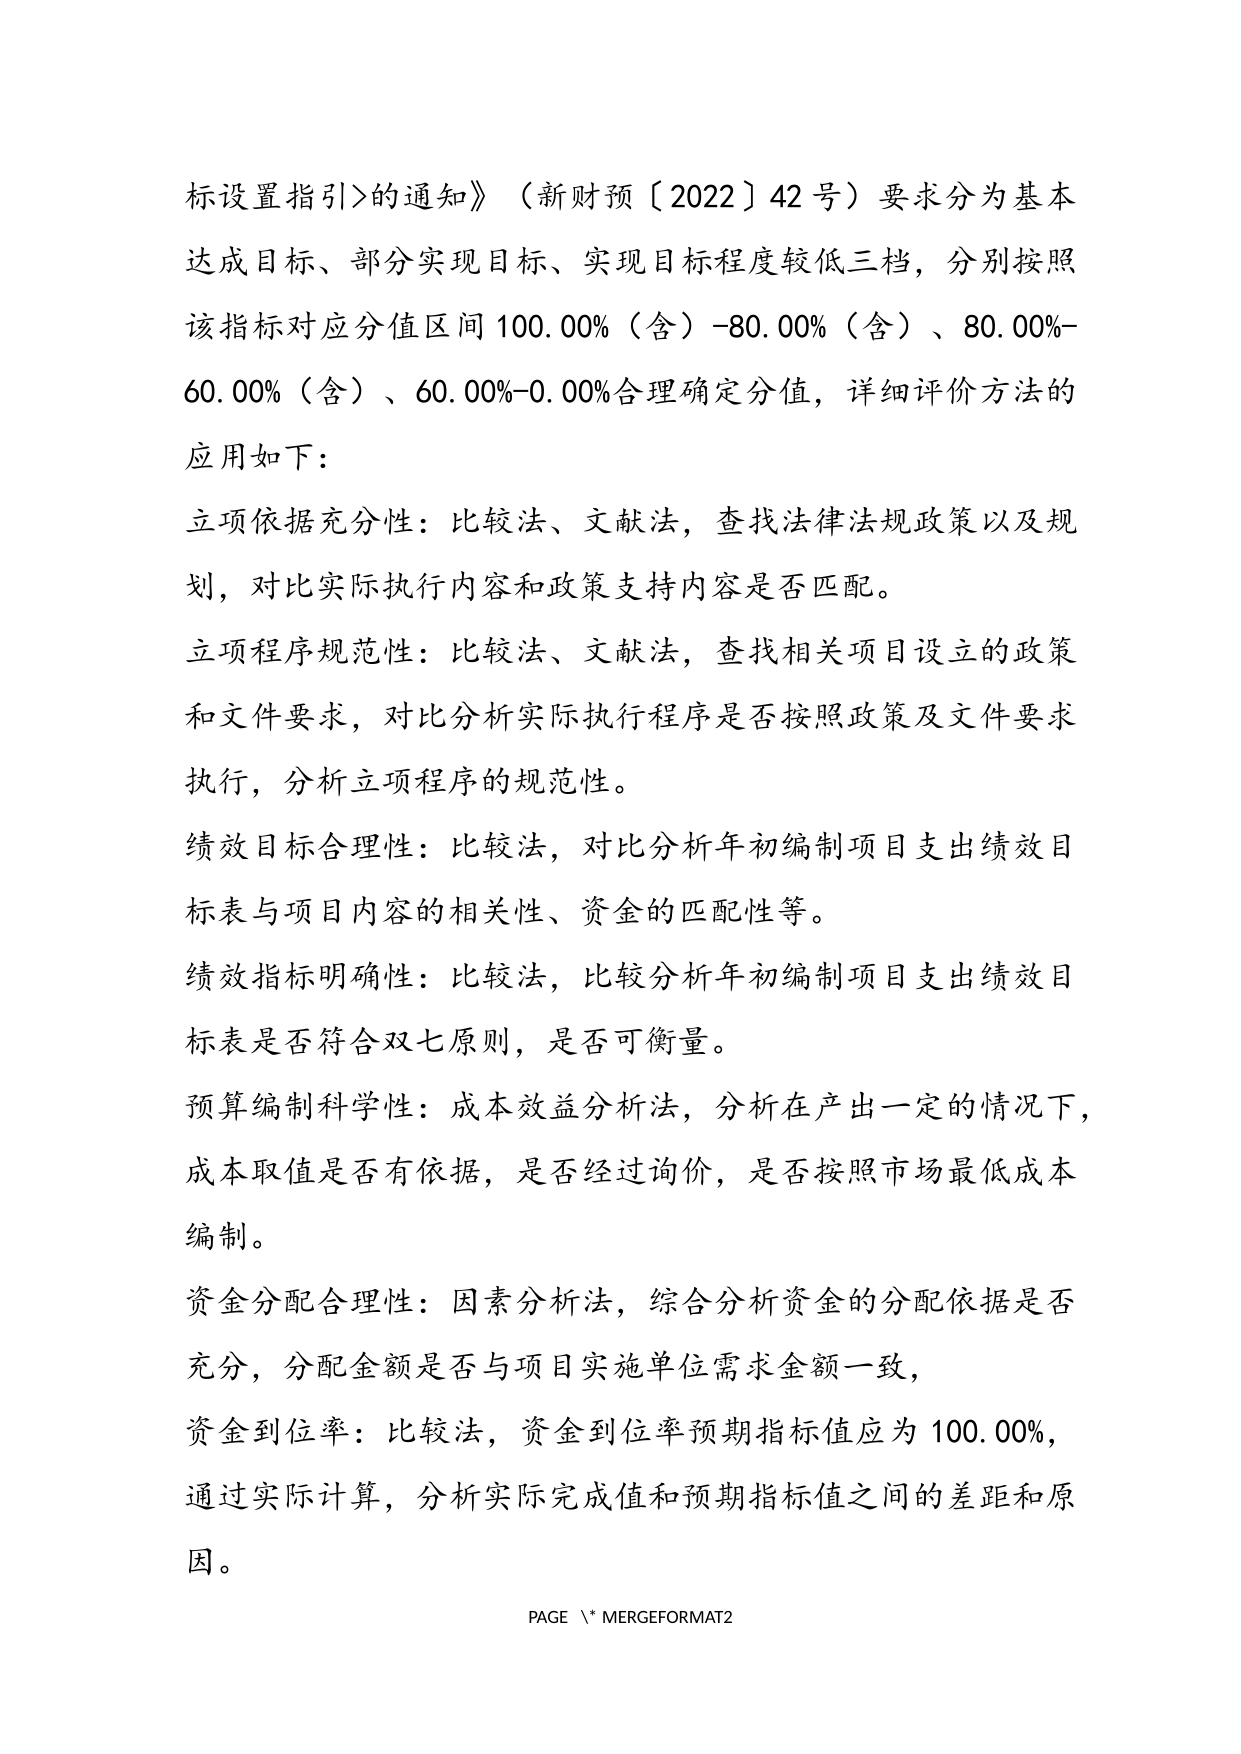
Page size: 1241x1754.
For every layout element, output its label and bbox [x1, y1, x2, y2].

text [183, 162, 1078, 1592]
